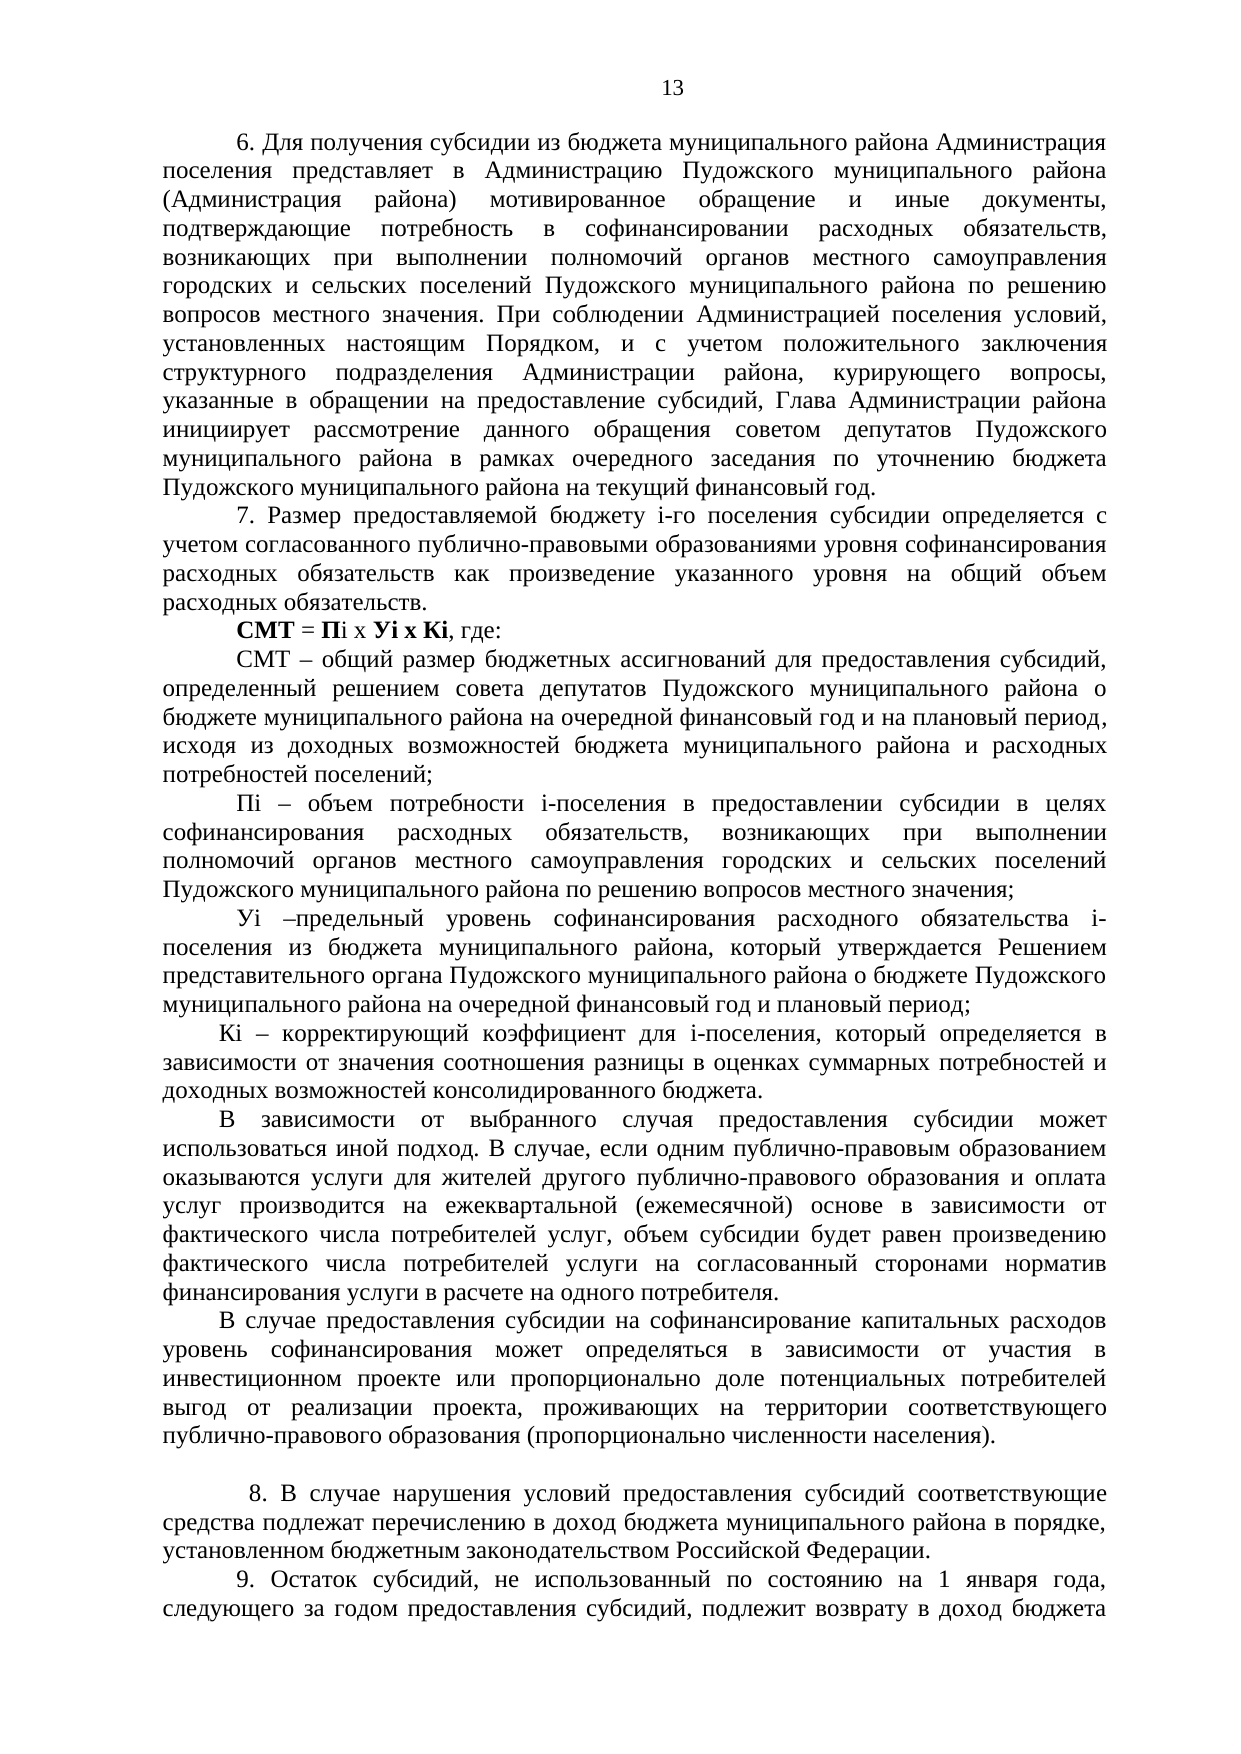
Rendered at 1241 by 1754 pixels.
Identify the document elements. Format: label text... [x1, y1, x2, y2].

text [162, 1564, 1107, 1622]
text 8. В случае нарушения условий предоставления субсидий соответствующие средства подлежат перечислению в доход бюджета муниципального района в порядке, установленном бюджетным законодательством Российской Федерации. [162, 1478, 1107, 1564]
text 6. Для получения субсидии из бюджета муниципального района Администрация поселения представляет в Администрацию Пудожского муниципального района (Администрация района) мотивированное обращение и иные документы, подтверждающие потребность в софинансировании расходных обязательств, возникающих при выполнении полномочий органов местного самоуправления городских и сельских поселений Пудожского муниципального района по решению вопросов местного значения. При соблюдении Администрацией поселения условий, установленных настоящим Порядком, и с учетом положительного заключения структурного подразделения Администрации района, курирующего вопросы, указанные в обращении на предоставление субсидий, Глава Администрации района инициирует рассмотрение данного обращения советом депутатов Пудожского муниципального района в рамках очередного заседания по уточнению бюджета Пудожского муниципального района на текущий финансовый год. [162, 127, 1107, 500]
text СMT = Пi х Уi x Кi, где: [162, 615, 1107, 644]
text В случае предоставления субсидии на софинансирование капитальных расходов уровень софинансирования может определяться в зависимости от участия в инвестиционном проекте или пропорционально доле потенциальных потребителей выгод от реализации проекта, проживающих на территории соответствующего публично-правового образования (пропорционально численности населения). [162, 1305, 1107, 1449]
text Кi – корректирующий коэффициент для i-поселения, который определяется в зависимости от значения соотношения разницы в оценках суммарных потребностей и доходных возможностей консолидированного бюджета. [162, 1018, 1107, 1104]
text В зависимости от выбранного случая предоставления субсидии может использоваться иной подход. В случае, если одним публично-правовым образованием оказываются услуги для жителей другого публично-правового образования и оплата услуг производится на ежеквартальной (ежемесячной) основе в зависимости от фактического числа потребителей услуг, объем субсидии будет равен произведению фактического числа потребителей услуги на согласованный сторонами норматив финансирования услуги в расчете на одного потребителя. [162, 1104, 1107, 1305]
text 7. Размер предоставляемой бюджету i-го поселения субсидии определяется с учетом согласованного публично-правовыми образованиями уровня софинансирования расходных обязательств как произведение указанного уровня на общий объем расходных обязательств. [162, 500, 1107, 615]
text Уi –предельный уровень софинансирования расходного обязательства i-поселения из бюджета муниципального района, который утверждается Решением представительного органа Пудожского муниципального района о бюджете Пудожского муниципального района на очередной финансовый год и плановый период; [162, 903, 1107, 1018]
text Пi – объем потребности i-поселения в предоставлении субсидии в целях софинансирования расходных обязательств, возникающих при выполнении полномочий органов местного самоуправления городских и сельских поселений Пудожского муниципального района по решению вопросов местного значения; [162, 788, 1107, 903]
text СMT – общий размер бюджетных ассигнований для предоставления субсидий, определенный решением совета депутатов Пудожского муниципального района о бюджете муниципального района на очередной финансовый год и на плановый период, исходя из доходных возможностей бюджета муниципального района и расходных потребностей поселений; [162, 644, 1107, 788]
